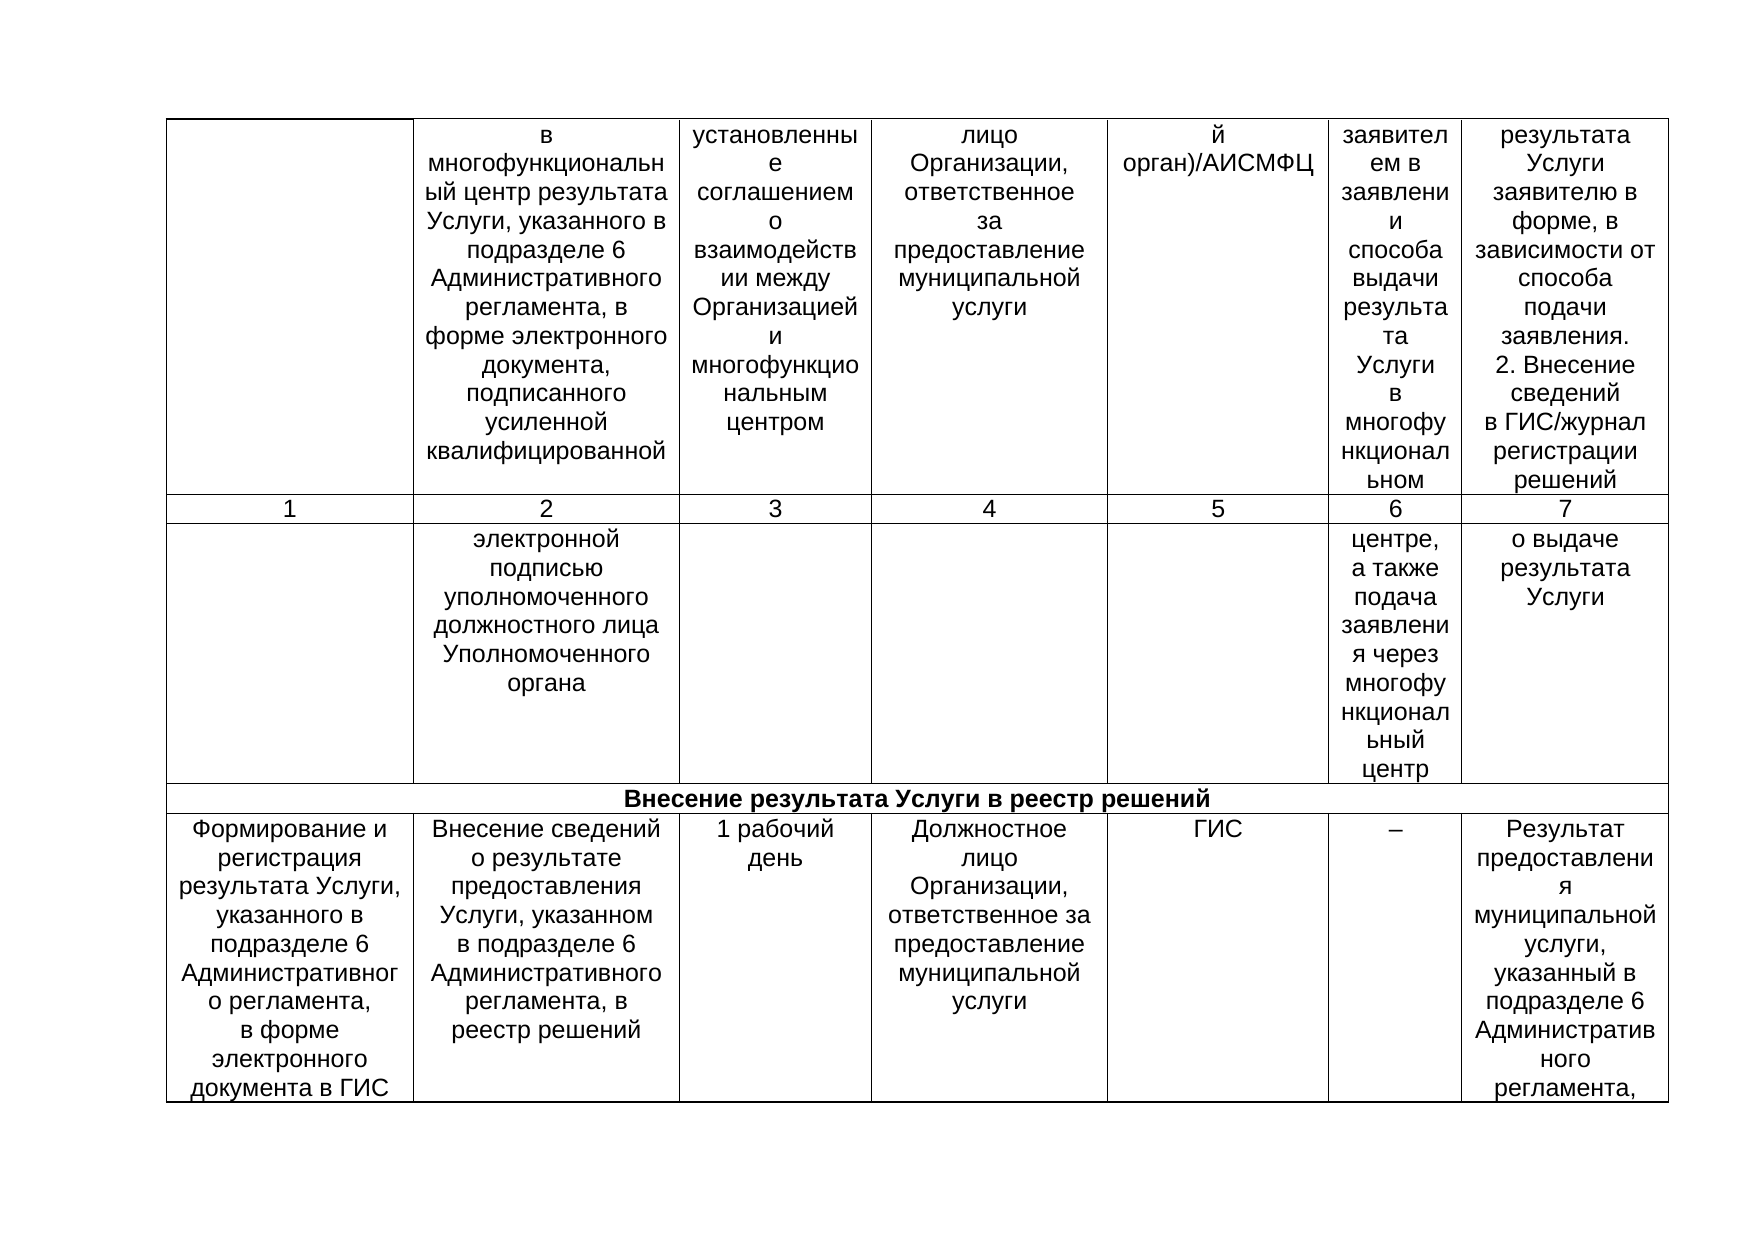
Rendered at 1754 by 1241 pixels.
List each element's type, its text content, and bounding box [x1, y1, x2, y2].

table_cell о выдаче результата Услуги [1462, 524, 1668, 783]
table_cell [872, 814, 1107, 1101]
table_cell электронной подписью уполномоченного должностного лица Уполномоченного органа [414, 524, 679, 783]
table_cell 6 [1329, 495, 1461, 523]
table_cell [1108, 524, 1328, 783]
table_cell [167, 524, 413, 783]
table_cell 5 [1108, 495, 1328, 523]
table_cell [167, 814, 413, 1101]
table_cell 7 [1462, 495, 1668, 523]
table_cell [680, 524, 871, 783]
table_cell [1462, 119, 1668, 493]
table_cell 3 [680, 495, 871, 523]
table_cell 2 [414, 495, 679, 523]
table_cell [414, 119, 679, 493]
table_cell 4 [872, 495, 1107, 523]
table_cell [872, 524, 1107, 783]
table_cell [1108, 119, 1328, 493]
table_cell центре, а также подача заявления через многофункциональный центр [1329, 524, 1461, 783]
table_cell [680, 119, 871, 493]
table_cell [1462, 814, 1668, 1101]
table_cell – [1329, 814, 1461, 1101]
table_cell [872, 119, 1107, 493]
table_cell ГИС [1108, 814, 1328, 1101]
table_cell 1 рабочий день [680, 814, 871, 1101]
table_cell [1329, 119, 1461, 493]
table_cell Внесение результата Услуги в реестр решений [167, 784, 1668, 813]
table_cell 1 [167, 495, 413, 523]
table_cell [414, 814, 679, 1101]
